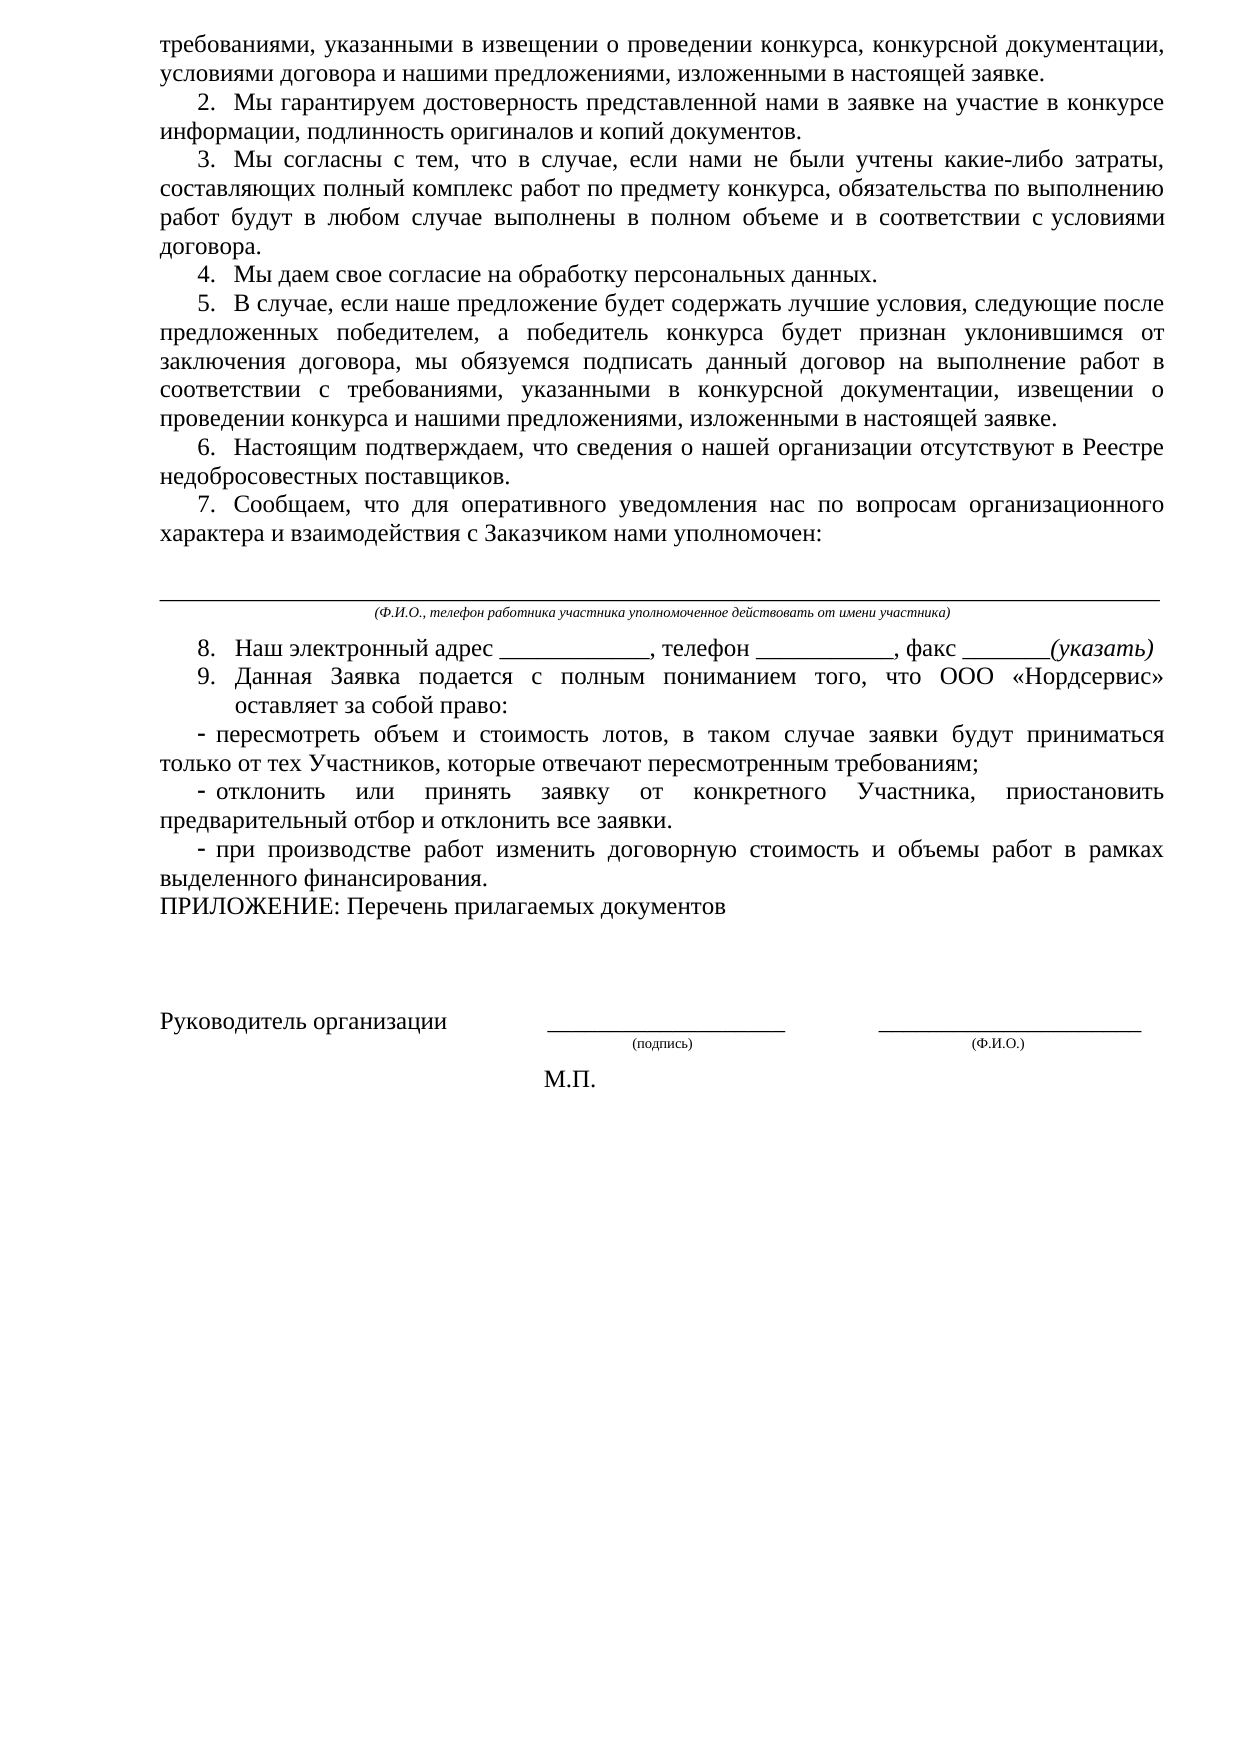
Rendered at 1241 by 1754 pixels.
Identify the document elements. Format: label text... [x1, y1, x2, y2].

text ________________________________________________________________________________ [159, 547, 1165, 604]
list В случае, если наше предложение будет содержать лучшие условия, следующие после предложенных победителем, а победитель конкурса будет признан уклонившимся от заключения договора, мы обязуемся подписать данный договор на выполнение работ в соответствии с требованиями, указанными в конкурсной документации, извещении о проведении конкурса и нашими предложениями, изложенными в настоящей заявке. [159, 288, 1165, 432]
list при производстве работ изменить договорную стоимость и объемы работ в рамках выделенного финансирования. [159, 834, 1165, 891]
text (подпись) (Ф.И.О.) [159, 1035, 1165, 1064]
list отклонить или принять заявку от конкретного Участника, приостановить предварительный отбор и отклонить все заявки. [159, 776, 1165, 834]
list Мы даем свое согласие на обработку персональных данных. [159, 259, 1165, 288]
list Данная Заявка подается с полным пониманием того, что ООО «Нордсервис» оставляет за собой право: [197, 661, 1165, 719]
list Мы гарантируем достоверность представленной нами в заявке на участие в конкурсе информации, подлинность оригиналов и копий документов. [159, 87, 1165, 144]
list Сообщаем, что для оперативного уведомления нас по вопросам организационного характера и взаимодействия с Заказчиком нами уполномочен: [159, 489, 1165, 547]
list Наш электронный адрес ____________, телефон ___________, факс _______(указать) [197, 633, 1165, 661]
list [159, 29, 1165, 87]
text Руководитель организации ___________________ _____________________ [159, 1006, 1165, 1035]
text М.П. [159, 1064, 1165, 1093]
list пересмотреть объем и стоимость лотов, в таком случае заявки будут приниматься только от тех Участников, которые отвечают пересмотренным требованиям; [159, 719, 1165, 776]
list Мы согласны с тем, что в случае, если нами не были учтены какие-либо затраты, составляющих полный комплекс работ по предмету конкурса, обязательства по выполнению работ будут в любом случае выполнены в полном объеме и в соответствии с условиями договора. [159, 144, 1165, 259]
text ПРИЛОЖЕНИЕ: Перечень прилагаемых документов [159, 891, 1165, 920]
text (Ф.И.О., телефон работника участника уполномоченное действовать от имени участника) [159, 604, 1165, 633]
list Настоящим подтверждаем, что сведения о нашей организации отсутствуют в Реестре недобросовестных поставщиков. [159, 432, 1165, 489]
